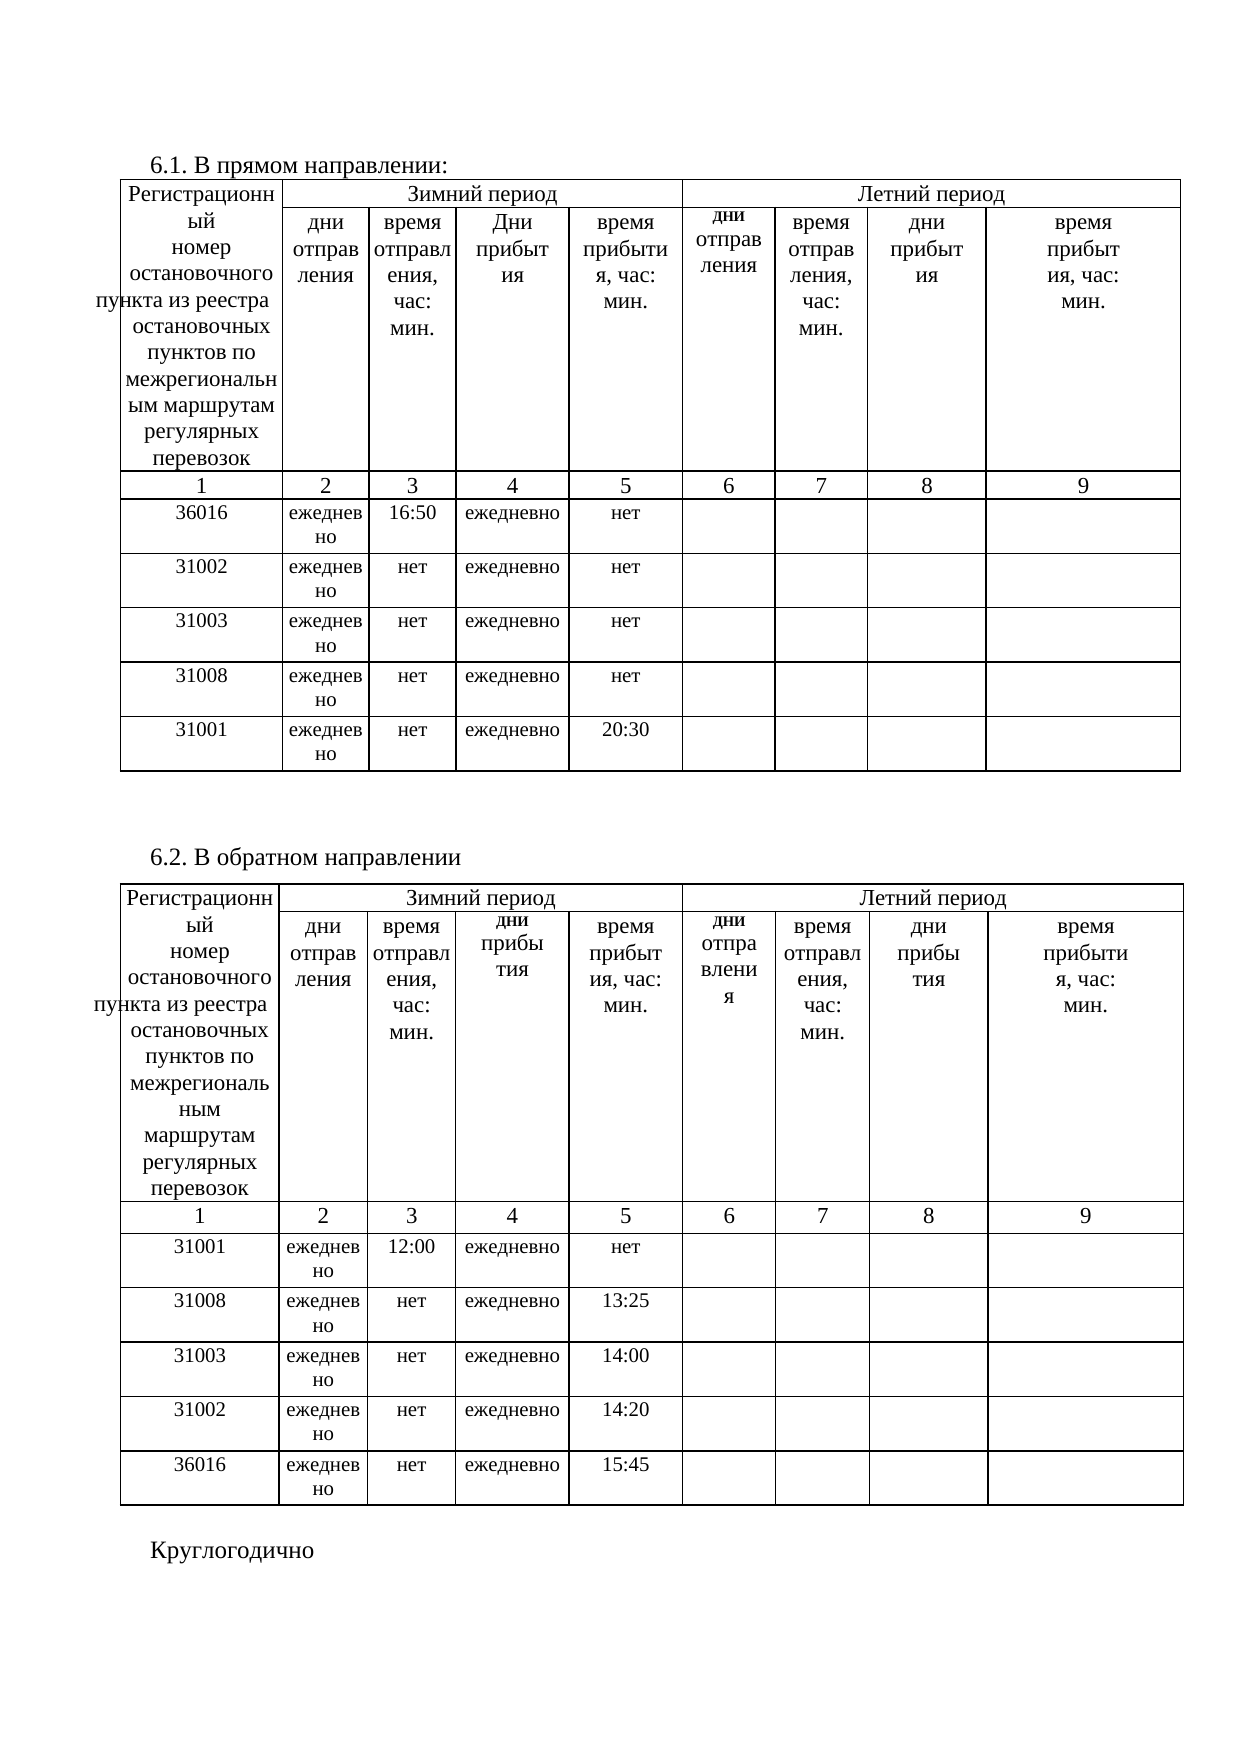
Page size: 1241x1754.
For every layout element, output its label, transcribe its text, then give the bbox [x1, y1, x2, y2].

table_cell нет [370, 663, 455, 716]
table_cell [987, 717, 1180, 770]
text Круглогодично [150, 1535, 1090, 1563]
table_cell 5 [570, 1202, 682, 1232]
table_cell дни прибы тия [870, 912, 987, 1201]
table_cell [683, 1288, 775, 1341]
table_cell [776, 554, 867, 607]
table_cell 3 [370, 472, 455, 498]
table_cell 31008 [121, 1288, 278, 1341]
table_cell [989, 1343, 1183, 1396]
table_cell 12:00 [368, 1234, 455, 1287]
table_cell ежедневно [456, 1343, 568, 1396]
table_cell время отправл ения, час: мин. [370, 208, 455, 470]
table_cell [683, 554, 774, 607]
table_cell дни прибыт ия [868, 208, 985, 470]
table_cell [870, 1288, 987, 1341]
table_cell ДНИ отпра влени я [683, 912, 775, 1201]
table_cell ежедневно [280, 1288, 367, 1341]
table_cell [776, 663, 867, 716]
table_cell Дни прибыт ия [457, 208, 568, 470]
table_cell ежедневно [457, 608, 568, 661]
table_cell ДНИ прибы тия [456, 912, 568, 1201]
table_cell [868, 608, 985, 661]
table_cell [987, 608, 1180, 661]
table_header Регистрационный номер остановочного пункта из реестра остановочных пунктов по межрегиональным маршрутам регулярных перевозок [121, 180, 282, 470]
table_cell 13:25 [570, 1288, 682, 1341]
table_cell нет [368, 1343, 455, 1396]
table_cell [683, 1397, 775, 1450]
table_cell нет [570, 1234, 682, 1287]
table_cell [989, 1452, 1183, 1504]
table_cell 31003 [121, 1343, 278, 1396]
table_cell [989, 1397, 1183, 1450]
table_cell [776, 608, 867, 661]
table_cell [987, 663, 1180, 716]
table_cell нет [570, 608, 682, 661]
table_cell 31001 [121, 717, 282, 770]
table_cell 16:50 [370, 500, 455, 552]
table_cell 31002 [121, 554, 282, 607]
table_cell нет [370, 554, 455, 607]
table_cell [868, 554, 985, 607]
table_cell 31001 [121, 1234, 278, 1287]
table_cell 7 [776, 1202, 869, 1232]
table_cell 8 [870, 1202, 987, 1232]
table_cell 36016 [121, 1452, 278, 1504]
table_cell 9 [987, 472, 1180, 498]
table_cell время прибыт ия, час: мин. [987, 208, 1180, 470]
table_cell время отправ ления, час: мин. [776, 208, 867, 470]
table_cell 15:45 [570, 1452, 682, 1504]
table_cell ежедневно [283, 608, 368, 661]
table_cell 8 [868, 472, 985, 498]
table_cell дни отправ ления [280, 912, 367, 1201]
table_cell 20:30 [570, 717, 682, 770]
table_cell [776, 1343, 869, 1396]
table_cell [868, 717, 985, 770]
table_cell 31002 [121, 1397, 278, 1450]
table_cell 3 [368, 1202, 455, 1232]
table_cell ежедневно [280, 1234, 367, 1287]
table_header Зимний период [283, 180, 682, 207]
table_cell нет [370, 717, 455, 770]
table_header Летний период [683, 180, 1180, 207]
table_cell ежедневно [280, 1343, 367, 1396]
table_cell время прибыт ия, час: мин. [570, 912, 682, 1201]
table_cell 7 [776, 472, 867, 498]
table_cell [870, 1452, 987, 1504]
table_cell ежедневно [283, 663, 368, 716]
table_cell [776, 500, 867, 552]
table_cell [776, 1397, 869, 1450]
table_cell нет [370, 608, 455, 661]
table_cell [989, 1234, 1183, 1287]
table_cell нет [368, 1288, 455, 1341]
table_cell 5 [570, 472, 682, 498]
table_cell время отправл ения, час: мин. [776, 912, 869, 1201]
table_cell 1 [121, 1202, 278, 1232]
table_cell ежедневно [280, 1397, 367, 1450]
table_cell [776, 1288, 869, 1341]
table_header Летний период [683, 885, 1183, 911]
text 6.1. В прямом направлении: [150, 150, 1090, 179]
table_cell ежедневно [280, 1452, 367, 1504]
table_cell нет [368, 1397, 455, 1450]
table_cell дни отправ ления [283, 208, 368, 470]
table_cell 9 [989, 1202, 1183, 1232]
table_cell ежедневно [457, 500, 568, 552]
table_cell [870, 1397, 987, 1450]
table_cell нет [570, 663, 682, 716]
table_cell ежедневно [456, 1288, 568, 1341]
table_cell [683, 1343, 775, 1396]
table_cell 1 [121, 472, 282, 498]
table_cell нет [570, 554, 682, 607]
table_cell [776, 717, 867, 770]
table_header Зимний период [280, 885, 682, 911]
table_cell ДНИ отправ ления [683, 208, 774, 470]
table_cell [683, 608, 774, 661]
table_cell [987, 554, 1180, 607]
table_cell время прибыти я, час: мин. [570, 208, 682, 470]
text 6.2. В обратном направлении [150, 842, 1090, 870]
table_cell [776, 1234, 869, 1287]
table_cell ежедневно [456, 1397, 568, 1450]
table_cell ежедневно [456, 1452, 568, 1504]
table_cell время отправл ения, час: мин. [368, 912, 455, 1201]
table_cell 31003 [121, 608, 282, 661]
table_cell [683, 500, 774, 552]
table_cell 14:20 [570, 1397, 682, 1450]
table_cell ежедневно [283, 554, 368, 607]
table_cell [776, 1452, 869, 1504]
table_cell 4 [456, 1202, 568, 1232]
table_cell [870, 1343, 987, 1396]
table_cell [868, 500, 985, 552]
table_cell ежедневно [283, 500, 368, 552]
table_cell [987, 500, 1180, 552]
table_cell [683, 1452, 775, 1504]
table_header Регистрационный номер остановочного пункта из реестра остановочных пунктов по межрегиональным маршрутам регулярных перевозок [121, 885, 278, 1201]
table_cell [683, 663, 774, 716]
table_cell ежедневно [457, 554, 568, 607]
table_cell 14:00 [570, 1343, 682, 1396]
table_cell [683, 717, 774, 770]
table_cell ежедневно [457, 717, 568, 770]
table_cell 36016 [121, 500, 282, 552]
table_cell ежедневно [456, 1234, 568, 1287]
table_cell ежедневно [283, 717, 368, 770]
table_cell ежедневно [457, 663, 568, 716]
table_cell 4 [457, 472, 568, 498]
table_cell нет [570, 500, 682, 552]
table_cell 2 [283, 472, 368, 498]
table_cell время прибыти я, час: мин. [989, 912, 1183, 1201]
table_cell [989, 1288, 1183, 1341]
table_cell 6 [683, 1202, 775, 1232]
table_cell [868, 663, 985, 716]
table_cell 2 [280, 1202, 367, 1232]
table_cell [870, 1234, 987, 1287]
table_cell 6 [683, 472, 774, 498]
table_cell [683, 1234, 775, 1287]
table_cell нет [368, 1452, 455, 1504]
table_cell 31008 [121, 663, 282, 716]
